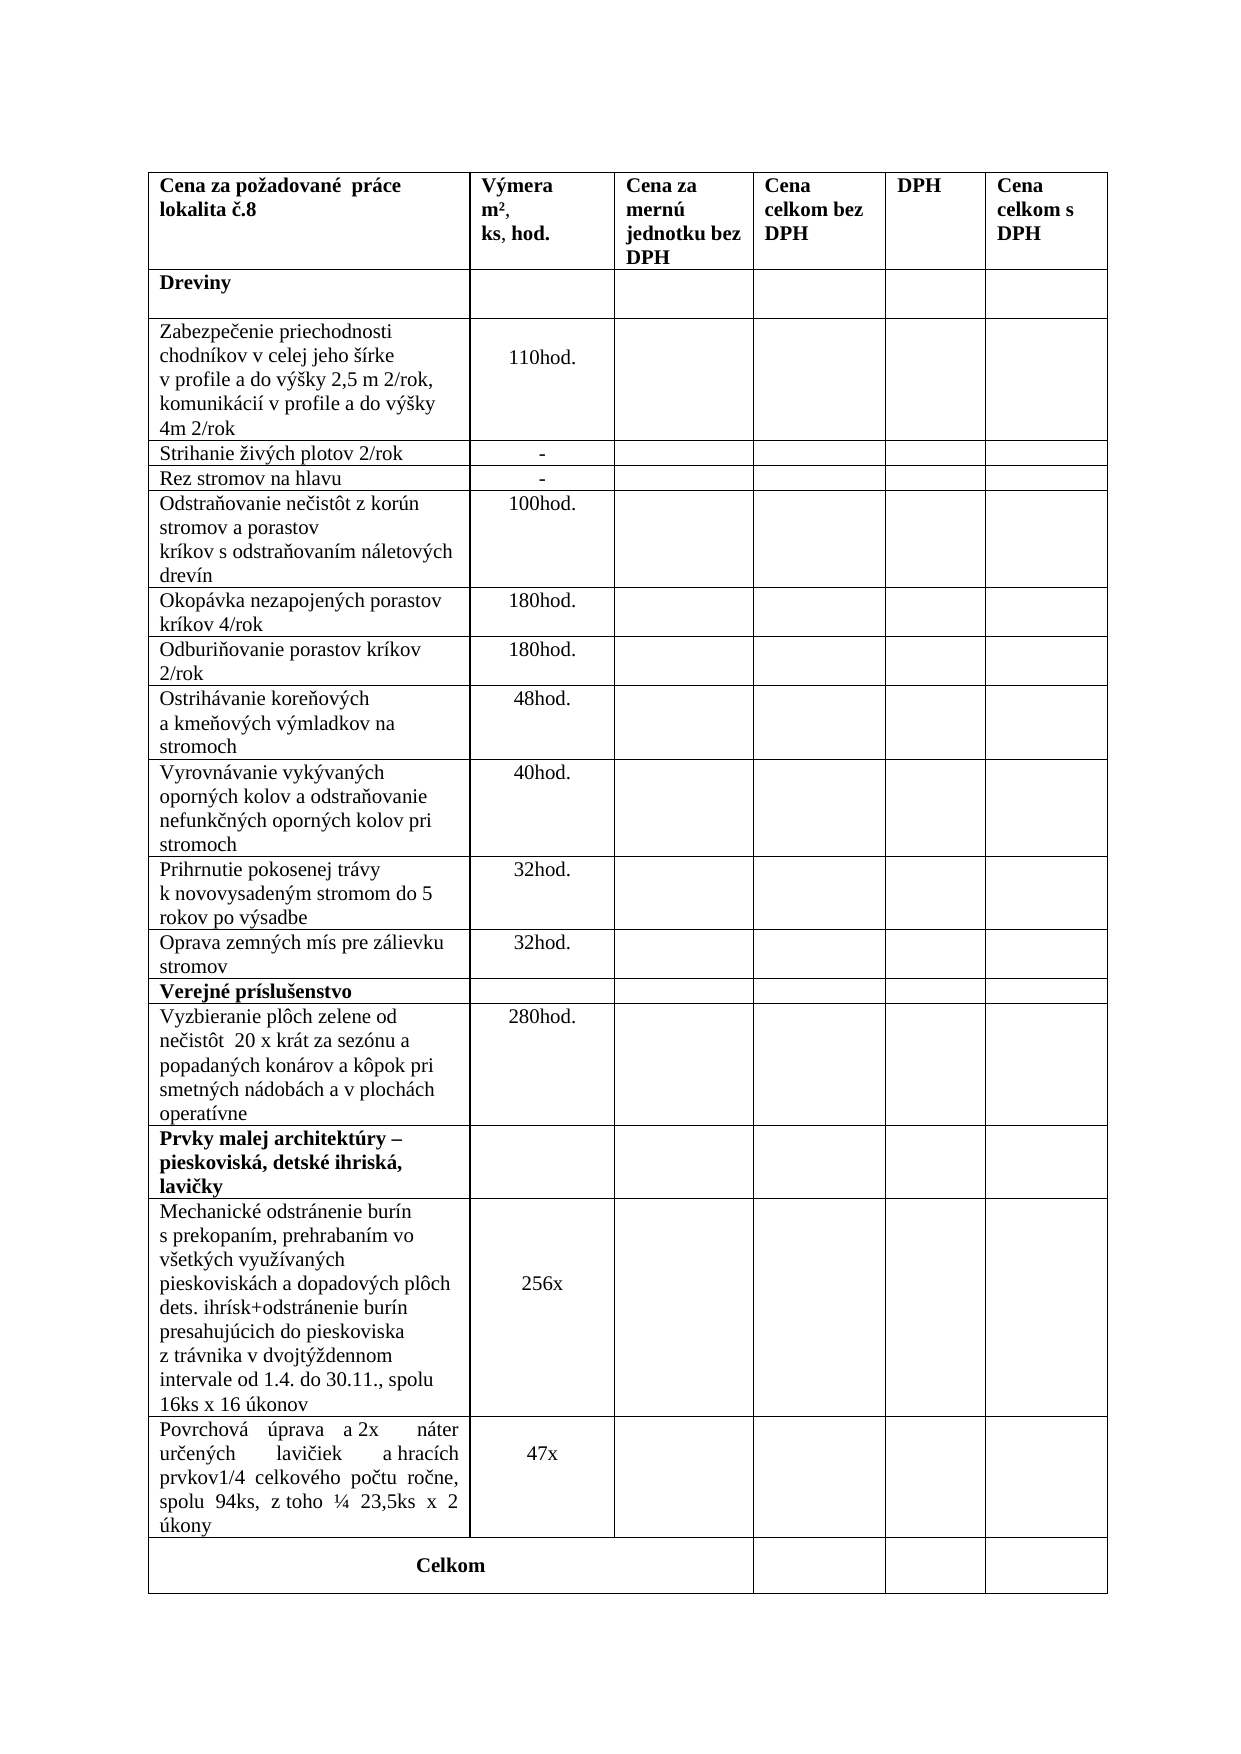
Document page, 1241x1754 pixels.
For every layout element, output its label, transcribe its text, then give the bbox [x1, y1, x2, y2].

table_cell Mechanické odstránenie burín s prekopaním, prehrabaním vo všetkých využívaných pieskoviskách a dopadových plôch dets. ihrísk+odstránenie burín presahujúcich do pieskoviska z trávnika v dvojtýždennom intervale od 1.4. do 30.11., spolu 16ks x 16 úkonov [149, 1199, 469, 1416]
table_cell [754, 1199, 885, 1416]
table_cell [886, 1004, 985, 1125]
table_cell Prvky malej architektúry – pieskoviská, detské ihriská, lavičky [149, 1126, 469, 1198]
table_cell Celkom [149, 1538, 753, 1592]
table_cell [754, 441, 885, 464]
table_cell [986, 1004, 1107, 1125]
table_cell [986, 491, 1107, 587]
table_cell [986, 1126, 1107, 1198]
table_cell [986, 760, 1107, 856]
table_cell [754, 1126, 885, 1198]
table_cell [754, 466, 885, 490]
table_cell Odstraňovanie nečistôt z korún stromov a porastov kríkov s odstraňovaním náletových drevín [149, 491, 469, 587]
table_header Cena celkom s DPH [986, 173, 1107, 269]
table_cell [754, 491, 885, 587]
table_cell [886, 491, 985, 587]
table_cell [754, 319, 885, 439]
table_cell [886, 1126, 985, 1198]
table_cell [886, 686, 985, 758]
table_cell [986, 857, 1107, 929]
table_cell [886, 441, 985, 464]
table_cell [986, 441, 1107, 464]
table_cell Vyzbieranie plôch zelene od nečistôt 20 x krát za sezónu a popadaných konárov a kôpok pri smetných nádobách a v plochách operatívne [149, 1004, 469, 1125]
table_cell [615, 441, 753, 464]
table_cell Vyrovnávanie vykývaných oporných kolov a odstraňovanie nefunkčných oporných kolov pri stromoch [149, 760, 469, 856]
table_cell 180hod. [471, 637, 614, 685]
table_cell [754, 1004, 885, 1125]
table_cell - [471, 466, 614, 490]
table_cell [754, 930, 885, 978]
table_cell Dreviny [149, 270, 469, 318]
table_cell [986, 270, 1107, 318]
table_cell 100hod. [471, 491, 614, 587]
table_cell [986, 466, 1107, 490]
table_cell [615, 760, 753, 856]
table_header DPH [886, 173, 985, 269]
table_cell [471, 1126, 614, 1198]
table_cell [615, 491, 753, 587]
table_cell 32hod. [471, 857, 614, 929]
table_cell [471, 270, 614, 318]
table_cell [886, 1199, 985, 1416]
table_cell Verejné príslušenstvo [149, 979, 469, 1003]
table_header Cena za požadované práce lokalita č.8 [149, 173, 469, 269]
table_cell 280hod. [471, 1004, 614, 1125]
table_cell Prihrnutie pokosenej trávy k novovysadeným stromom do 5 rokov po výsadbe [149, 857, 469, 929]
table_cell [615, 686, 753, 758]
table_cell [754, 760, 885, 856]
table_cell [615, 930, 753, 978]
table_cell [615, 979, 753, 1003]
table_cell [754, 270, 885, 318]
table_cell [886, 857, 985, 929]
table_cell [986, 979, 1107, 1003]
table_cell [754, 857, 885, 929]
table_cell [986, 637, 1107, 685]
table_cell [615, 466, 753, 490]
table_cell Rez stromov na hlavu [149, 466, 469, 490]
table_cell [886, 637, 985, 685]
table_cell Zabezpečenie priechodnosti chodníkov v celej jeho šírke v profile a do výšky 2,5 m 2/rok, komunikácií v profile a do výšky 4m 2/rok [149, 319, 469, 439]
table_cell 48hod. [471, 686, 614, 758]
table_cell [471, 979, 614, 1003]
table_cell [886, 466, 985, 490]
table_cell [615, 270, 753, 318]
table_cell [886, 270, 985, 318]
table_cell [615, 1417, 753, 1537]
table_cell [615, 637, 753, 685]
table_cell [754, 979, 885, 1003]
table_cell 32hod. [471, 930, 614, 978]
table_cell 40hod. [471, 760, 614, 856]
table_cell [615, 1004, 753, 1125]
table_cell [615, 1199, 753, 1416]
table_cell [886, 760, 985, 856]
table_cell [615, 1126, 753, 1198]
table_cell [986, 930, 1107, 978]
table_cell [615, 857, 753, 929]
table_cell [886, 319, 985, 439]
table_cell [754, 686, 885, 758]
table_cell Strihanie živých plotov 2/rok [149, 441, 469, 464]
table_header Cena celkom bez DPH [754, 173, 885, 269]
table_cell [886, 979, 985, 1003]
table_cell [886, 588, 985, 636]
table_cell [615, 588, 753, 636]
table_header Výmera m², ks, hod. [471, 173, 614, 269]
table_cell [886, 1538, 985, 1592]
table_cell [986, 1417, 1107, 1537]
table_header Cena za mernú jednotku bez DPH [615, 173, 753, 269]
table_cell 47x [471, 1417, 614, 1537]
table_cell [986, 686, 1107, 758]
table_cell Oprava zemných mís pre zálievku stromov [149, 930, 469, 978]
table_cell [754, 1417, 885, 1537]
table_cell [615, 319, 753, 439]
table_cell 110hod. [471, 319, 614, 439]
table_cell [886, 1417, 985, 1537]
table_cell Okopávka nezapojených porastov kríkov 4/rok [149, 588, 469, 636]
table_cell [754, 1538, 885, 1592]
table_cell 256x [471, 1199, 614, 1416]
table_cell [886, 930, 985, 978]
table_cell [754, 637, 885, 685]
table_cell Ostrihávanie koreňových a kmeňových výmladkov na stromoch [149, 686, 469, 758]
table_cell [986, 319, 1107, 439]
table_cell [986, 588, 1107, 636]
table_cell 180hod. [471, 588, 614, 636]
table_cell Odburiňovanie porastov kríkov 2/rok [149, 637, 469, 685]
table_cell [986, 1199, 1107, 1416]
table_cell [986, 1538, 1107, 1592]
table_cell [754, 588, 885, 636]
table_cell Povrchová úprava a 2x náter určených lavičiek a hracích prvkov1/4 celkového počtu ročne, spolu 94ks, z toho ¼ 23,5ks x 2 úkony [149, 1417, 469, 1537]
table_cell - [471, 441, 614, 464]
